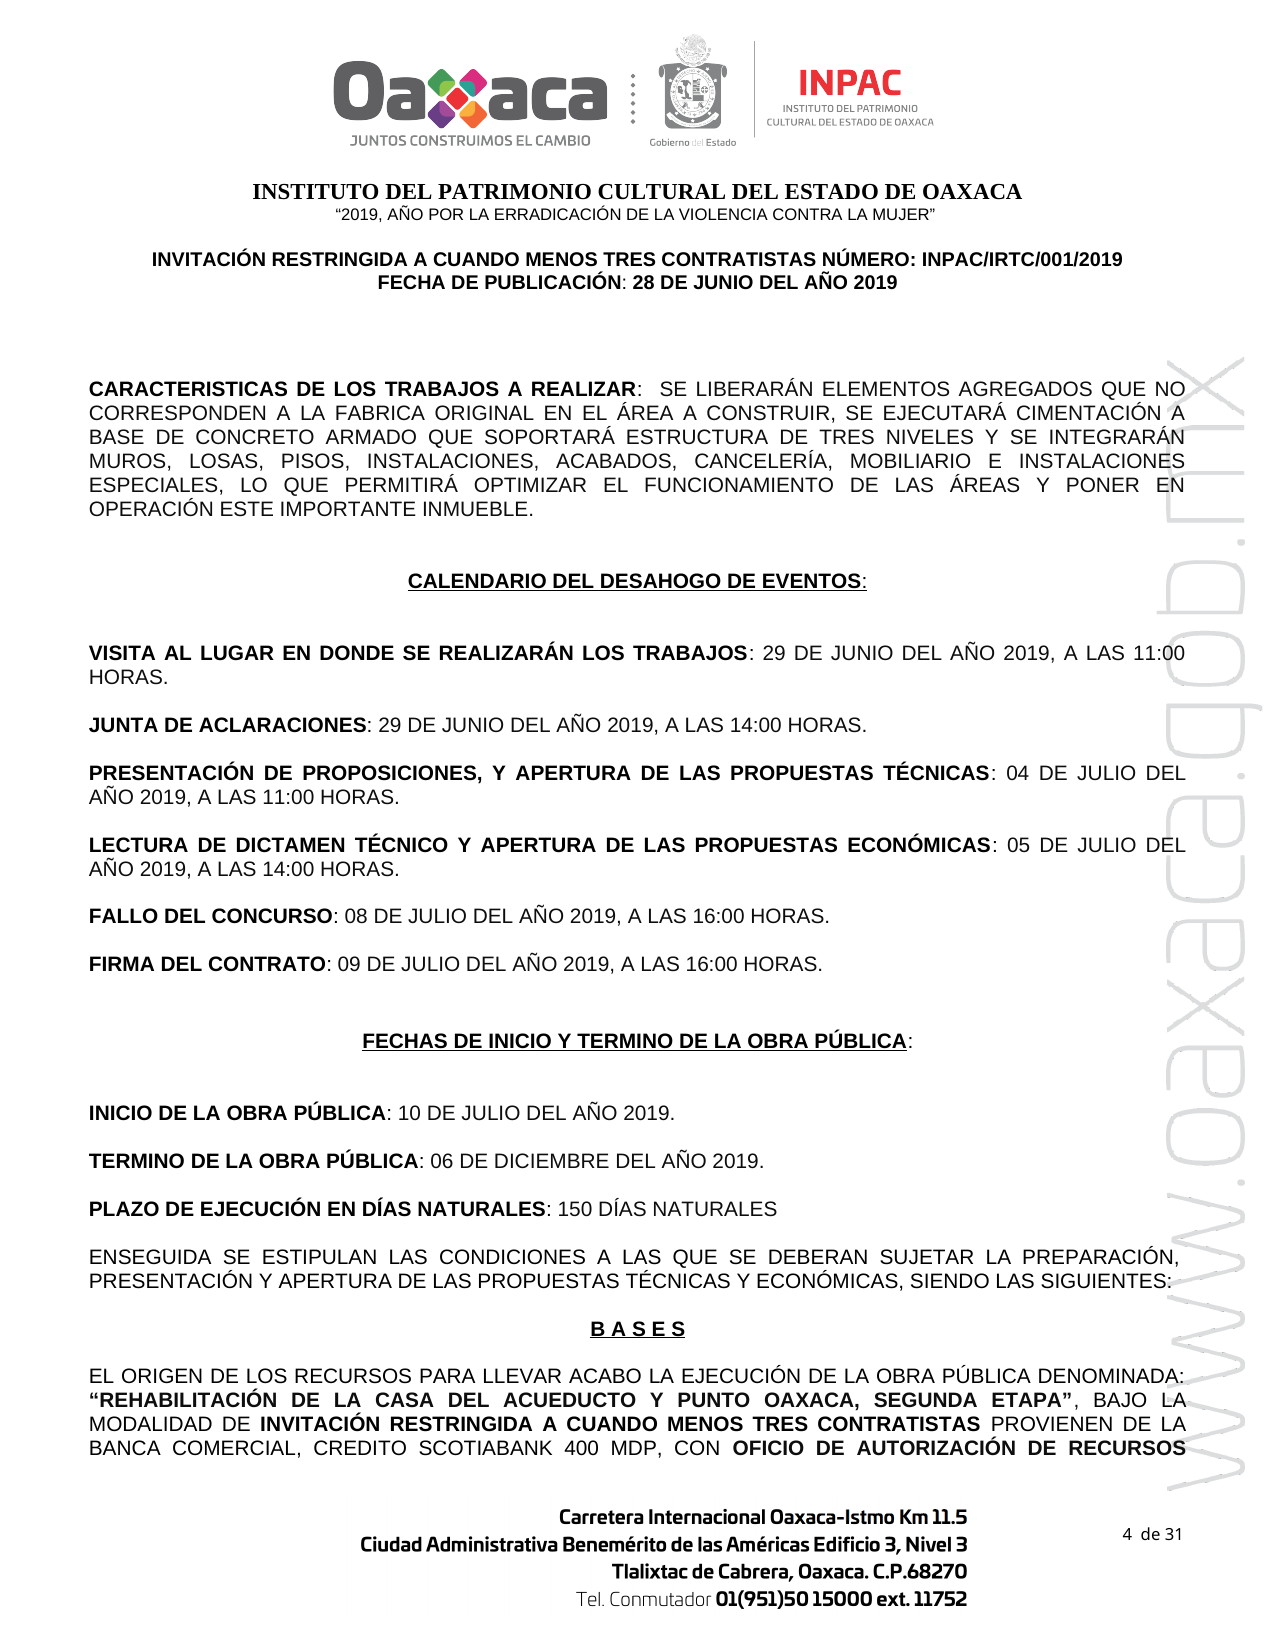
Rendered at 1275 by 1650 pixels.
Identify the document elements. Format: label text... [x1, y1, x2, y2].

text JUNTA DE ACLARACIONES: 29 DE JUNIO DEL AÑO 2019, A LAS 14:00 HORAS. [89, 713, 1186, 737]
text ENSEGUIDA SE ESTIPULAN LAS CONDICIONES A LAS QUE SE DEBERAN SUJETAR LA PREPARACIÓN, PRESENTACIÓN Y APERTURA DE LAS PROPUESTAS TÉCNICAS Y ECONÓMICAS, SIENDO LAS SIGUIENTES: [89, 1244, 1181, 1292]
text B A S E S [89, 1316, 1186, 1340]
text VISITA AL LUGAR EN DONDE SE REALIZARÁN LOS TRABAJOS: 29 DE JUNIO DEL AÑO 2019, A LAS 11:00 HORAS. [89, 641, 1186, 689]
text PRESENTACIÓN DE PROPOSICIONES, Y APERTURA DE LAS PROPUESTAS TÉCNICAS: 04 DE JULIO DEL AÑO 2019, A LAS 11:00 HORAS. [89, 761, 1186, 808]
text PLAZO DE EJECUCIÓN EN DÍAS NATURALES: 150 DÍAS NATURALES [89, 1197, 1186, 1221]
picture [346, 1496, 1001, 1619]
text FIRMA DEL CONTRATO: 09 DE JULIO DEL AÑO 2019, A LAS 16:00 HORAS. [89, 952, 1186, 976]
text FALLO DEL CONCURSO: 08 DE JULIO DEL AÑO 2019, A LAS 16:00 HORAS. [89, 904, 1186, 928]
text CARACTERISTICAS DE LOS TRABAJOS A REALIZAR: SE LIBERARÁN ELEMENTOS AGREGADOS QUE NO CORRESPONDEN A LA FABRICA ORIGINAL EN EL ÁREA A CONSTRUIR, SE EJECUTARÁ CIMENTACIÓN A BASE DE CONCRETO ARMADO QUE SOPORTARÁ ESTRUCTURA DE TRES NIVELES Y SE INTEGRARÁN MUROS, LOSAS, PISOS, INSTALACIONES, ACABADOS, CANCELERÍA, MOBILIARIO E INSTALACIONES ESPECIALES, LO QUE PERMITIRÁ OPTIMIZAR EL FUNCIONAMIENTO DE LAS ÁREAS Y PONER EN OPERACIÓN ESTE IMPORTANTE INMUEBLE. [89, 377, 1186, 521]
text CALENDARIO DEL DESAHOGO DE EVENTOS: [89, 569, 1186, 593]
picture [333, 34, 934, 146]
text TERMINO DE LA OBRA PÚBLICA: 06 DE DICIEMBRE DEL AÑO 2019. [89, 1149, 1186, 1173]
text LECTURA DE DICTAMEN TÉCNICO Y APERTURA DE LAS PROPUESTAS ECONÓMICAS: 05 DE JULIO DEL AÑO 2019, A LAS 14:00 HORAS. [89, 832, 1186, 880]
text INICIO DE LA OBRA PÚBLICA: 10 DE JULIO DEL AÑO 2019. [89, 1101, 1186, 1125]
text FECHAS DE INICIO Y TERMINO DE LA OBRA PÚBLICA: [89, 1029, 1186, 1053]
picture [1156, 312, 1263, 1515]
